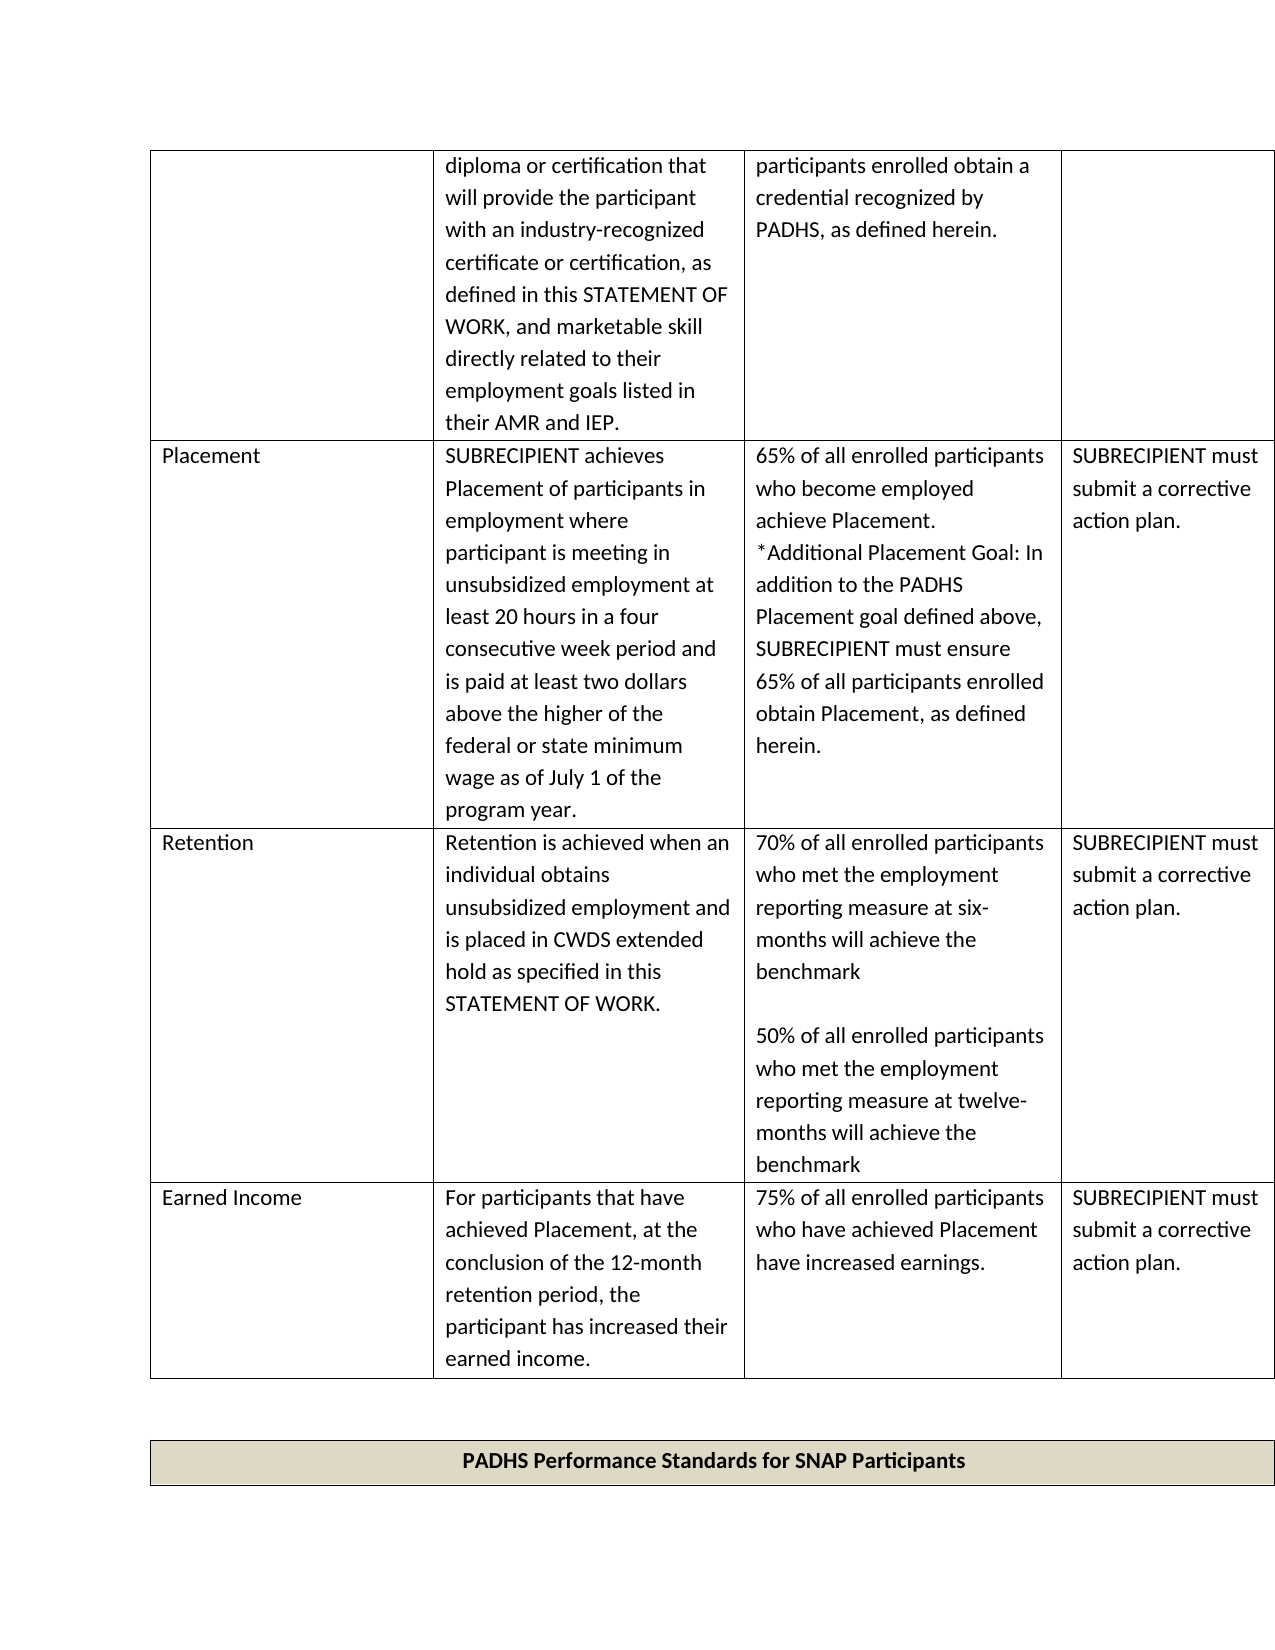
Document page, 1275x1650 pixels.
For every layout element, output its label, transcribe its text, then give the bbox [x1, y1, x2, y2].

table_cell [151, 151, 433, 440]
table_cell Retention [151, 829, 433, 1182]
table_cell 70% of all enrolled participants who met the employment reporting measure at six-months will achieve the benchmark 50% of all enrolled participants who met the employment reporting measure at twelve-months will achieve the benchmark [745, 829, 1061, 1182]
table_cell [434, 151, 744, 440]
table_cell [745, 151, 1061, 440]
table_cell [1062, 151, 1274, 440]
table_cell Earned Income [151, 1183, 433, 1378]
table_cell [1062, 1183, 1274, 1378]
table_cell Placement [151, 441, 433, 827]
table_cell Retention is achieved when an individual obtains unsubsidized employment and is placed in CWDS extended hold as specified in this STATEMENT OF WORK. [434, 829, 744, 1182]
table_cell SUBRECIPIENT must submit a corrective action plan. [1062, 829, 1274, 1182]
table_cell For participants that have achieved Placement, at the conclusion of the 12-month retention period, the participant has increased their earned income. [434, 1183, 744, 1378]
table_header PADHS Performance Standards for SNAP Participants [151, 1441, 1274, 1484]
table_cell SUBRECIPIENT must submit a corrective action plan. [1062, 441, 1274, 827]
table_cell SUBRECIPIENT achieves Placement of participants in employment where participant is meeting in unsubsidized employment at least 20 hours in a four consecutive week period and is paid at least two dollars above the higher of the federal or state minimum wage as of July 1 of the program year. [434, 441, 744, 827]
table_cell 65% of all enrolled participants who become employed achieve Placement. *Additional Placement Goal: In addition to the PADHS Placement goal defined above, SUBRECIPIENT must ensure 65% of all participants enrolled obtain Placement, as defined herein. [745, 441, 1061, 827]
table_cell 75% of all enrolled participants who have achieved Placement have increased earnings. [745, 1183, 1061, 1378]
